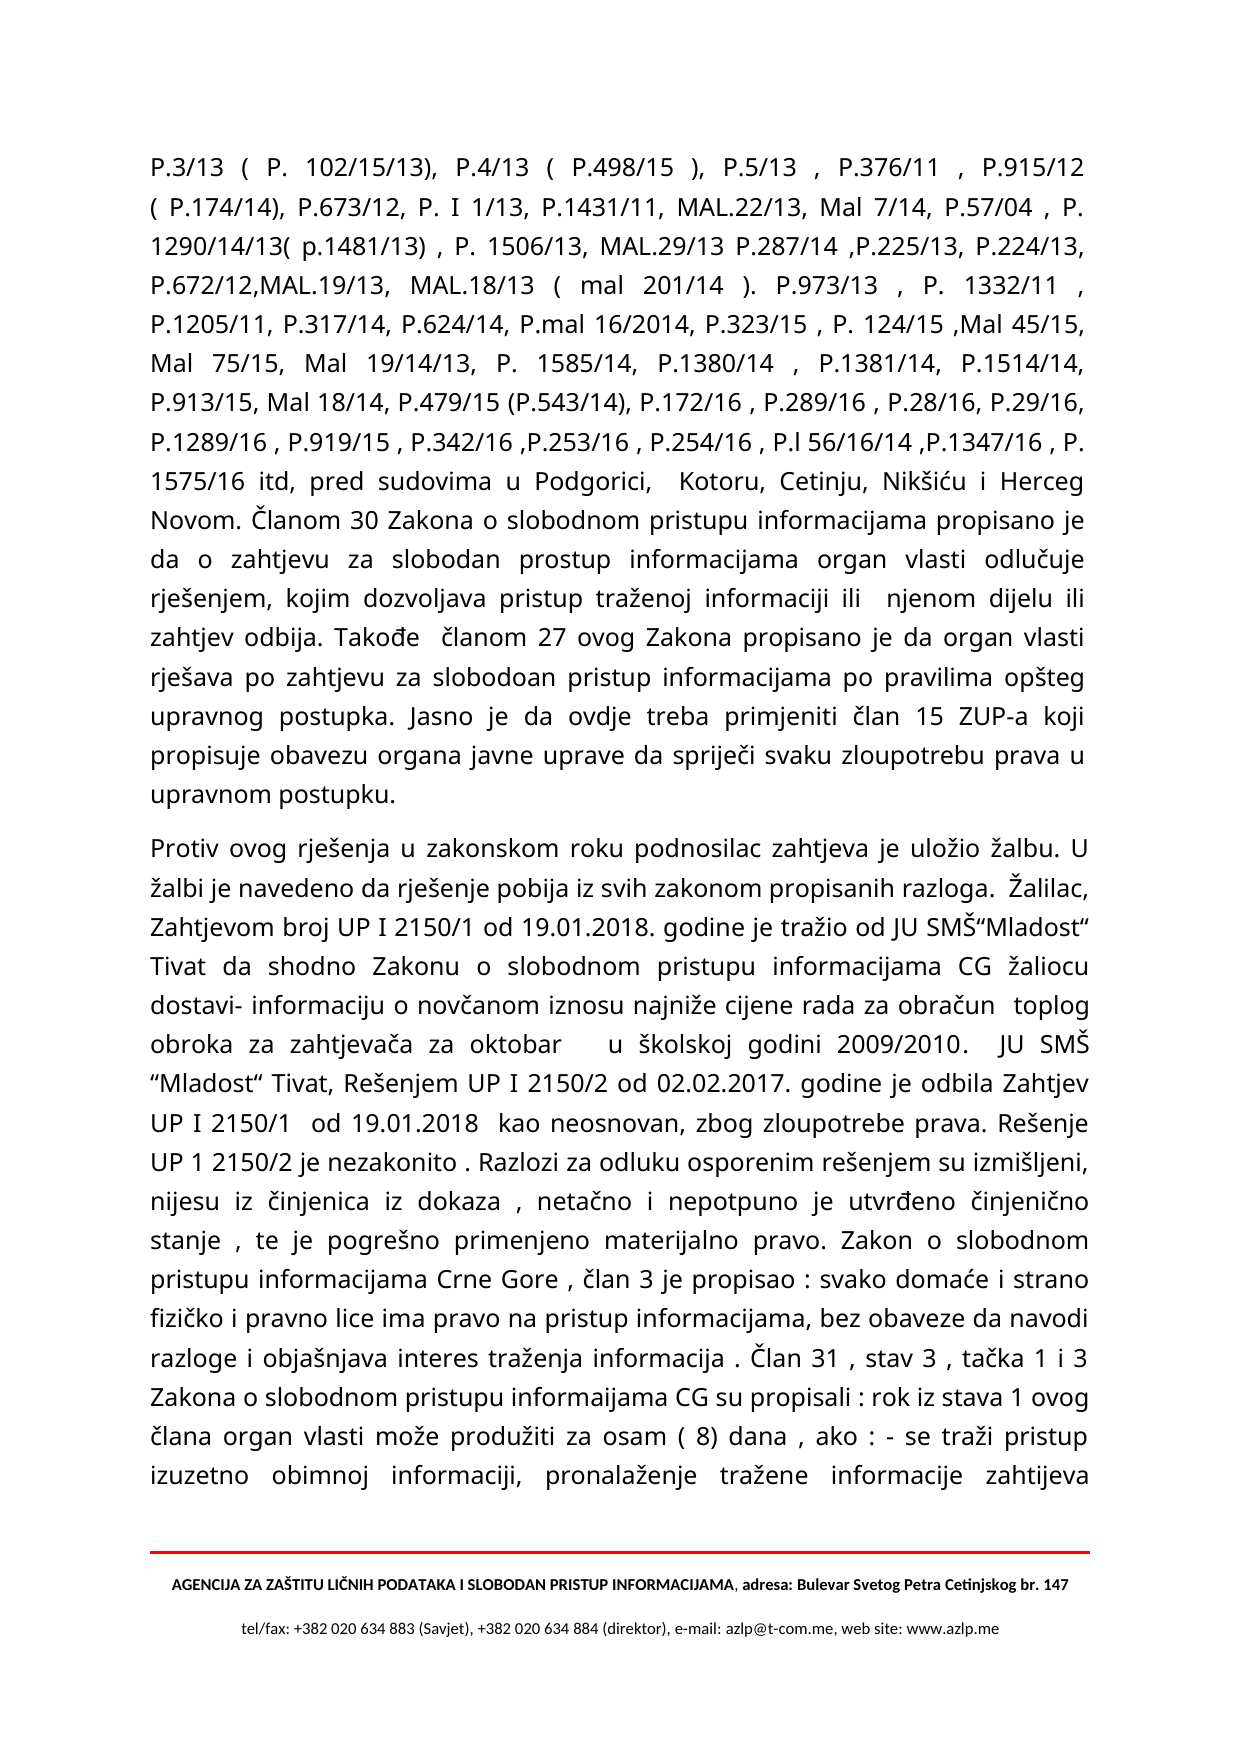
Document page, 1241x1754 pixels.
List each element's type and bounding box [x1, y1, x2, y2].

text [150, 150, 1086, 811]
text [150, 831, 1090, 1492]
